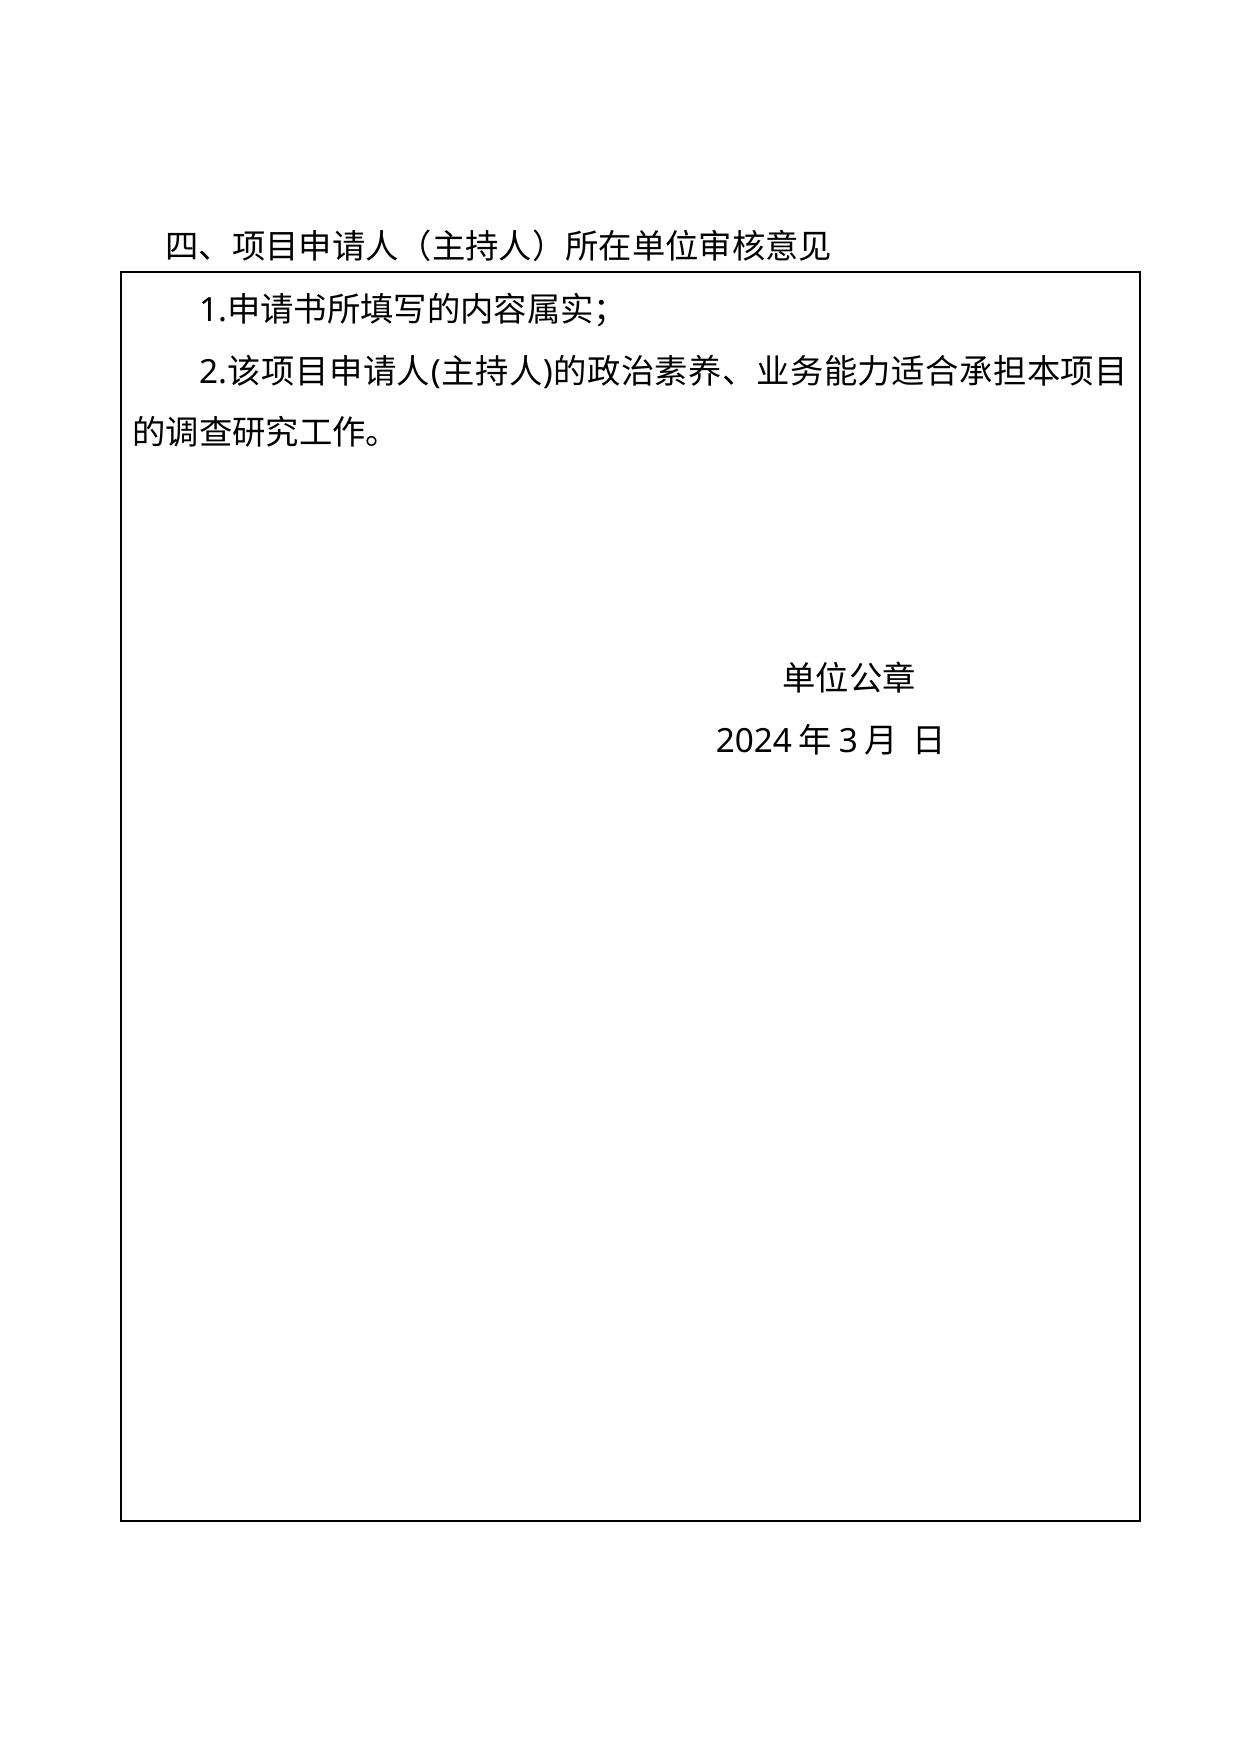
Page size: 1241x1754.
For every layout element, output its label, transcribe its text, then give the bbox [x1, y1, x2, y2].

text 四、项目申请人（主持人）所在单位审核意见 [165, 209, 1087, 271]
table_header 1.申请书所填写的内容属实； 2.该项目申请人(主持人)的政治素养、业务能力适合承担本项目的调查研究工作。 单位公章 2024年3月 日 [122, 273, 1139, 1520]
